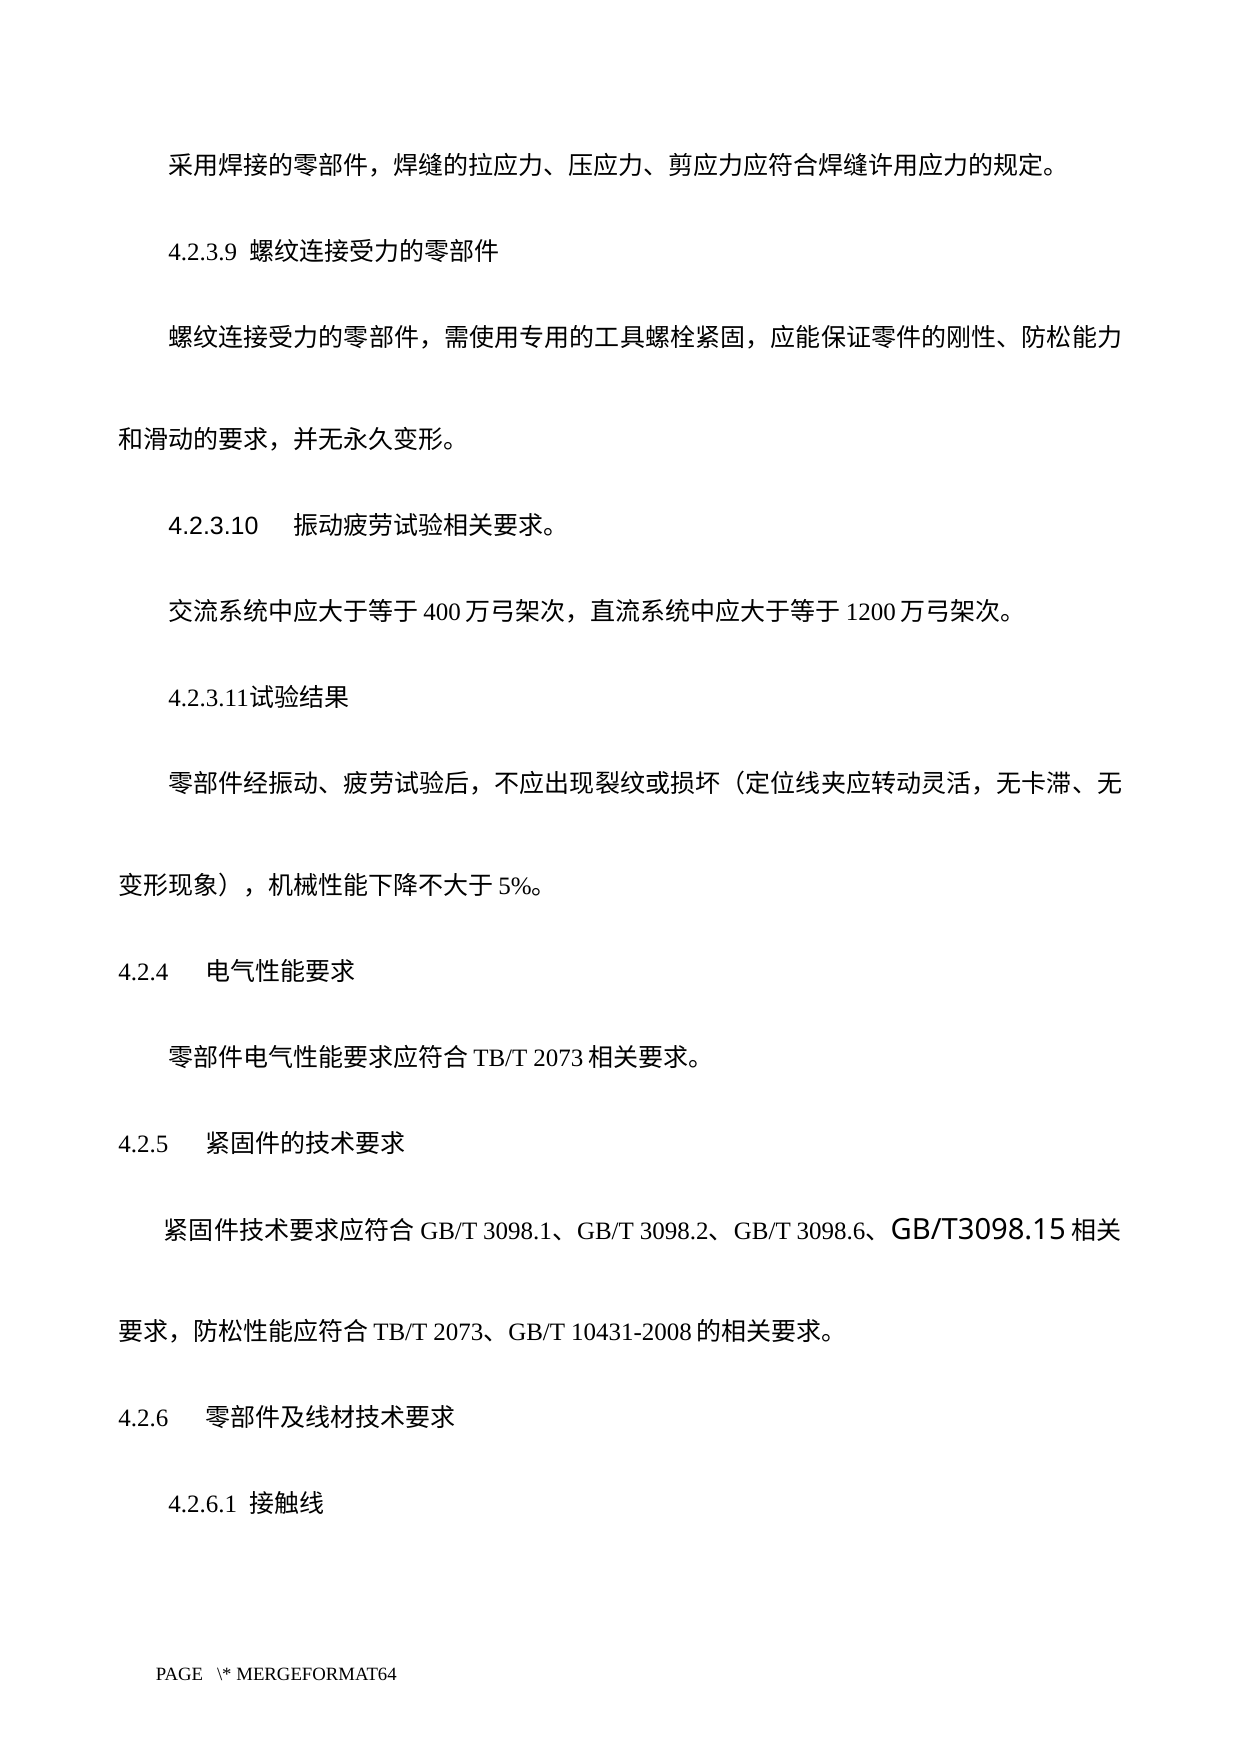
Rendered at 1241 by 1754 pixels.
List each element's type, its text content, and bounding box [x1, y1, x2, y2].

text 零部件电气性能要求应符合TB/T 2073相关要求。 [118, 1022, 1122, 1090]
subtitle 紧固件的技术要求 [118, 1108, 1122, 1176]
text 零部件经振动、疲劳试验后，不应出现裂纹或损坏（定位线夹应转动灵活，无卡滞、无变形现象），机械性能下降不大于5%。 [118, 748, 1122, 918]
subtitle 试验结果 [118, 662, 1122, 730]
text 紧固件技术要求应符合GB/T 3098.1、GB/T 3098.2、GB/T 3098.6、GB/T3098.15相关要求，防松性能应符合TB/T 2073、GB/T 10431-2008的相关要求。 [118, 1194, 1122, 1364]
text 螺纹连接受力的零部件，需使用专用的工具螺栓紧固，应能保证零件的刚性、防松能力和滑动的要求，并无永久变形。 [118, 302, 1122, 472]
subtitle 振动疲劳试验相关要求。 [118, 490, 1122, 558]
text 采用焊接的零部件，焊缝的拉应力、压应力、剪应力应符合焊缝许用应力的规定。 [118, 130, 1122, 198]
subtitle 电气性能要求 [118, 936, 1122, 1004]
text 交流系统中应大于等于400万弓架次，直流系统中应大于等于1200万弓架次。 [118, 576, 1122, 644]
subtitle 螺纹连接受力的零部件 [118, 216, 1122, 284]
subtitle 接触线 [118, 1468, 1122, 1536]
subtitle 零部件及线材技术要求 [118, 1382, 1122, 1450]
